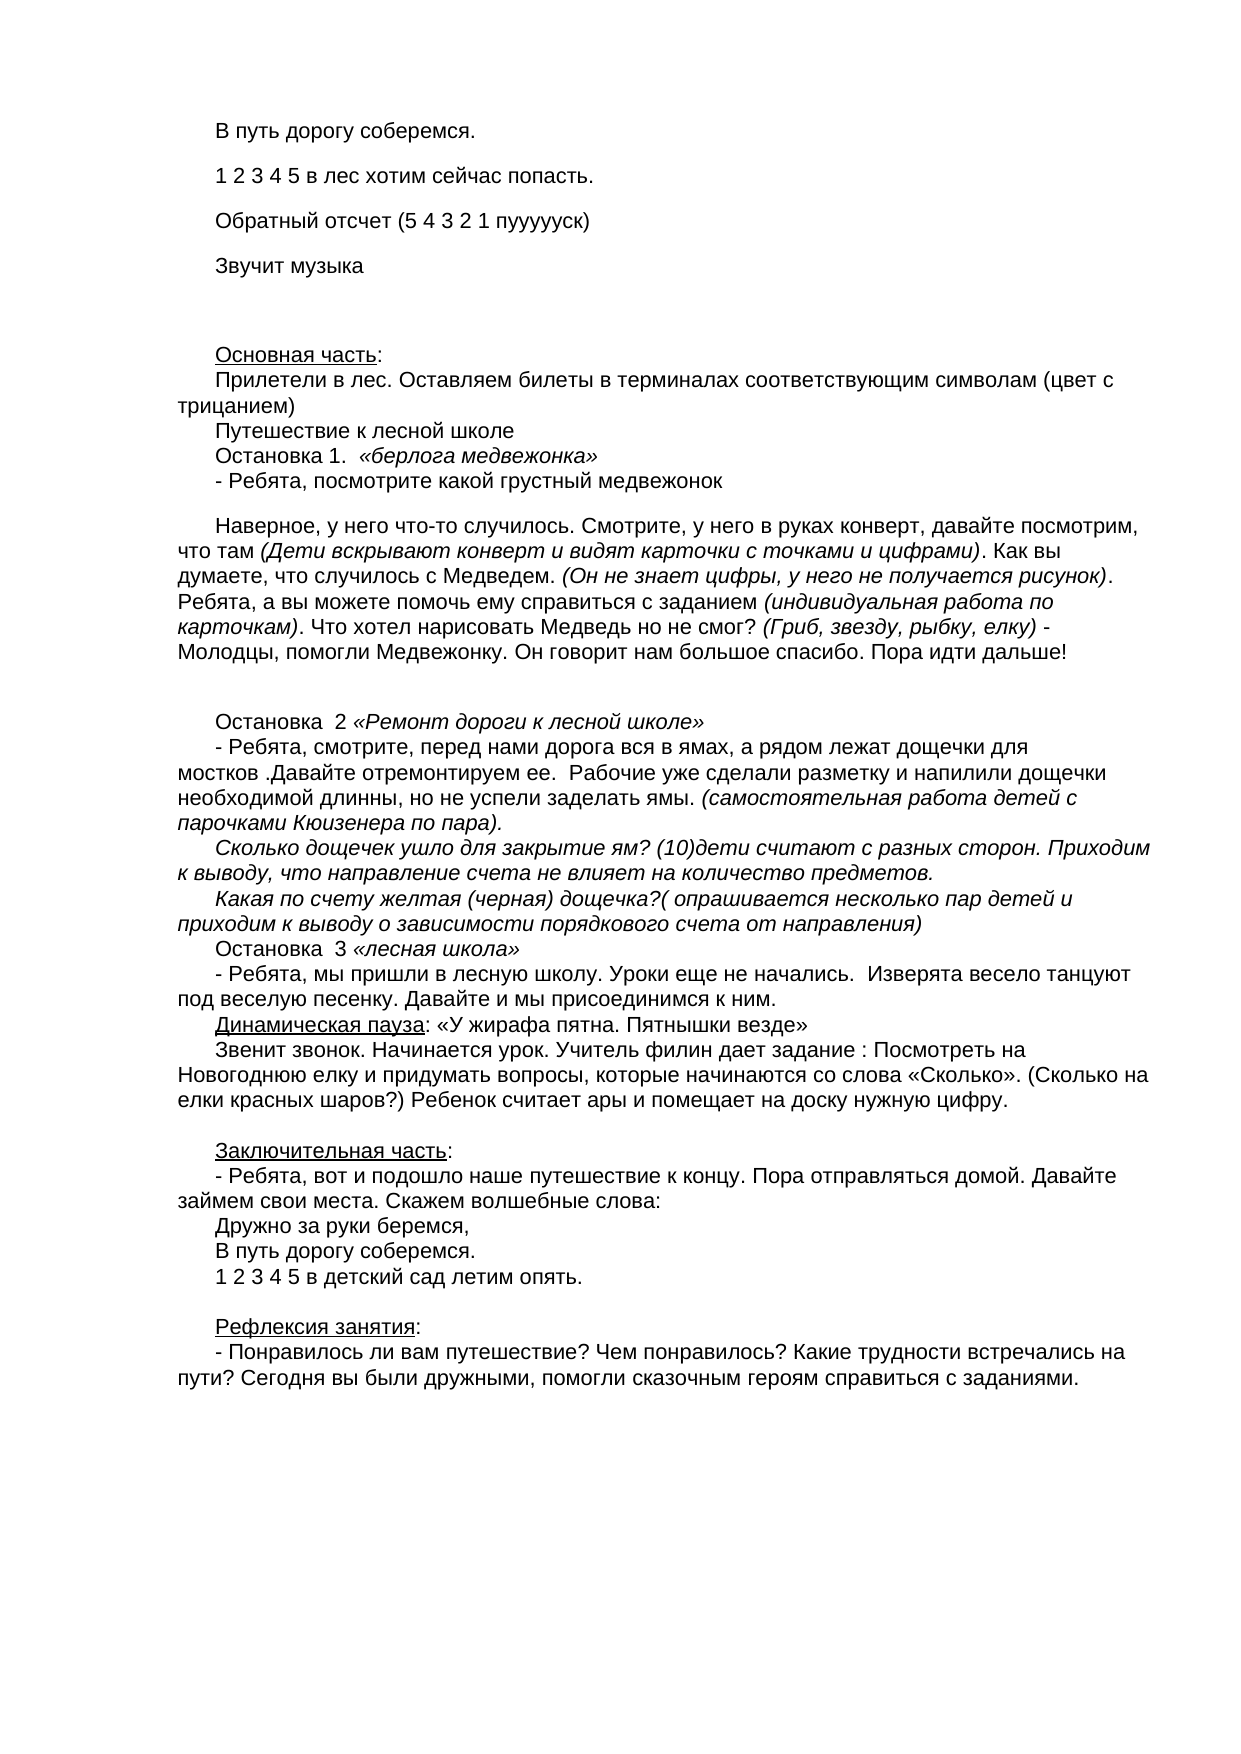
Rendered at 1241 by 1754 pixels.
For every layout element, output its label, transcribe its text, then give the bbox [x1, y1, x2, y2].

text - Ребята, мы пришли в лесную школу. Уроки еще не начались. Изверята весело танцуют под веселую песенку. Давайте и мы присоединимся к ним. [177, 961, 1152, 1011]
text В путь дорогу соберемся. [177, 1238, 1152, 1263]
text Заключительная часть: [177, 1137, 1152, 1163]
text Путешествие к лесной школе [177, 418, 1152, 443]
text Остановка 2 «Ремонт дороги к лесной школе» [177, 709, 1152, 734]
text Прилетели в лес. Оставляем билеты в терминалах соответствующим символам (цвет с трицанием) [177, 367, 1152, 418]
text Наверное, у него что-то случилось. Смотрите, у него в руках конверт, давайте посмотрим, что там (Дети вскрывают конверт и видят карточки с точками и цифрами). Как вы думаете, что случилось с Медведем. (Он не знает цифры, у него не получается рисунок). Ребята, а вы можете помочь ему справиться с заданием (индивидуальная работа по карточкам). Что хотел нарисовать Медведь но не смог? (Гриб, звезду, рыбку, елку) - Молодцы, помогли Медвежонку. Он говорит нам большое спасибо. Пора идти дальше! [177, 513, 1152, 664]
text Дружно за руки беремся, [177, 1213, 1152, 1238]
text Остановка 1. «берлога медвежонка» [177, 443, 1152, 468]
text В путь дорогу соберемся. [177, 118, 1152, 143]
text Какая по счету желтая (черная) дощечка?( опрашивается несколько пар детей и приходим к выводу о зависимости порядкового счета от направления) [177, 885, 1152, 936]
text - Ребята, смотрите, перед нами дорога вся в ямах, а рядом лежат дощечки для мостков .Давайте отремонтируем ее. Рабочие уже сделали разметку и напилили дощечки необходимой длинны, но не успели заделать ямы. (самостоятельная работа детей с парочками Кюизенера по пара). [177, 734, 1152, 835]
text Обратный отсчет (5 4 3 2 1 пуууууск) [177, 208, 1152, 233]
text Рефлексия занятия: [177, 1314, 1152, 1339]
text Звенит звонок. Начинается урок. Учитель филин дает задание : Посмотреть на Новогоднюю елку и придумать вопросы, которые начинаются со слова «Сколько». (Сколько на елки красных шаров?) Ребенок считает ары и помещает на доску нужную цифру. [177, 1037, 1152, 1112]
text - Ребята, посмотрите какой грустный медвежонок [177, 468, 1152, 493]
text - Ребята, вот и подошло наше путешествие к концу. Пора отправляться домой. Давайте займем свои места. Скажем волшебные слова: [177, 1163, 1152, 1213]
text Основная часть: [177, 342, 1152, 367]
text Звучит музыка [177, 252, 1152, 278]
text - Понравилось ли вам путешествие? Чем понравилось? Какие трудности встречались на пути? Сегодня вы были дружными, помогли сказочным героям справиться с заданиями. [177, 1339, 1152, 1389]
text 1 2 3 4 5 в детский сад летим опять. [177, 1263, 1152, 1289]
text Остановка 3 «лесная школа» [177, 936, 1152, 961]
text Динамическая пауза: «У жирафа пятна. Пятнышки везде» [177, 1011, 1152, 1037]
text 1 2 3 4 5 в лес хотим сейчас попасть. [177, 163, 1152, 188]
text Сколько дощечек ушло для закрытие ям? (10)дети считают с разных сторон. Приходим к выводу, что направление счета не влияет на количество предметов. [177, 835, 1152, 885]
